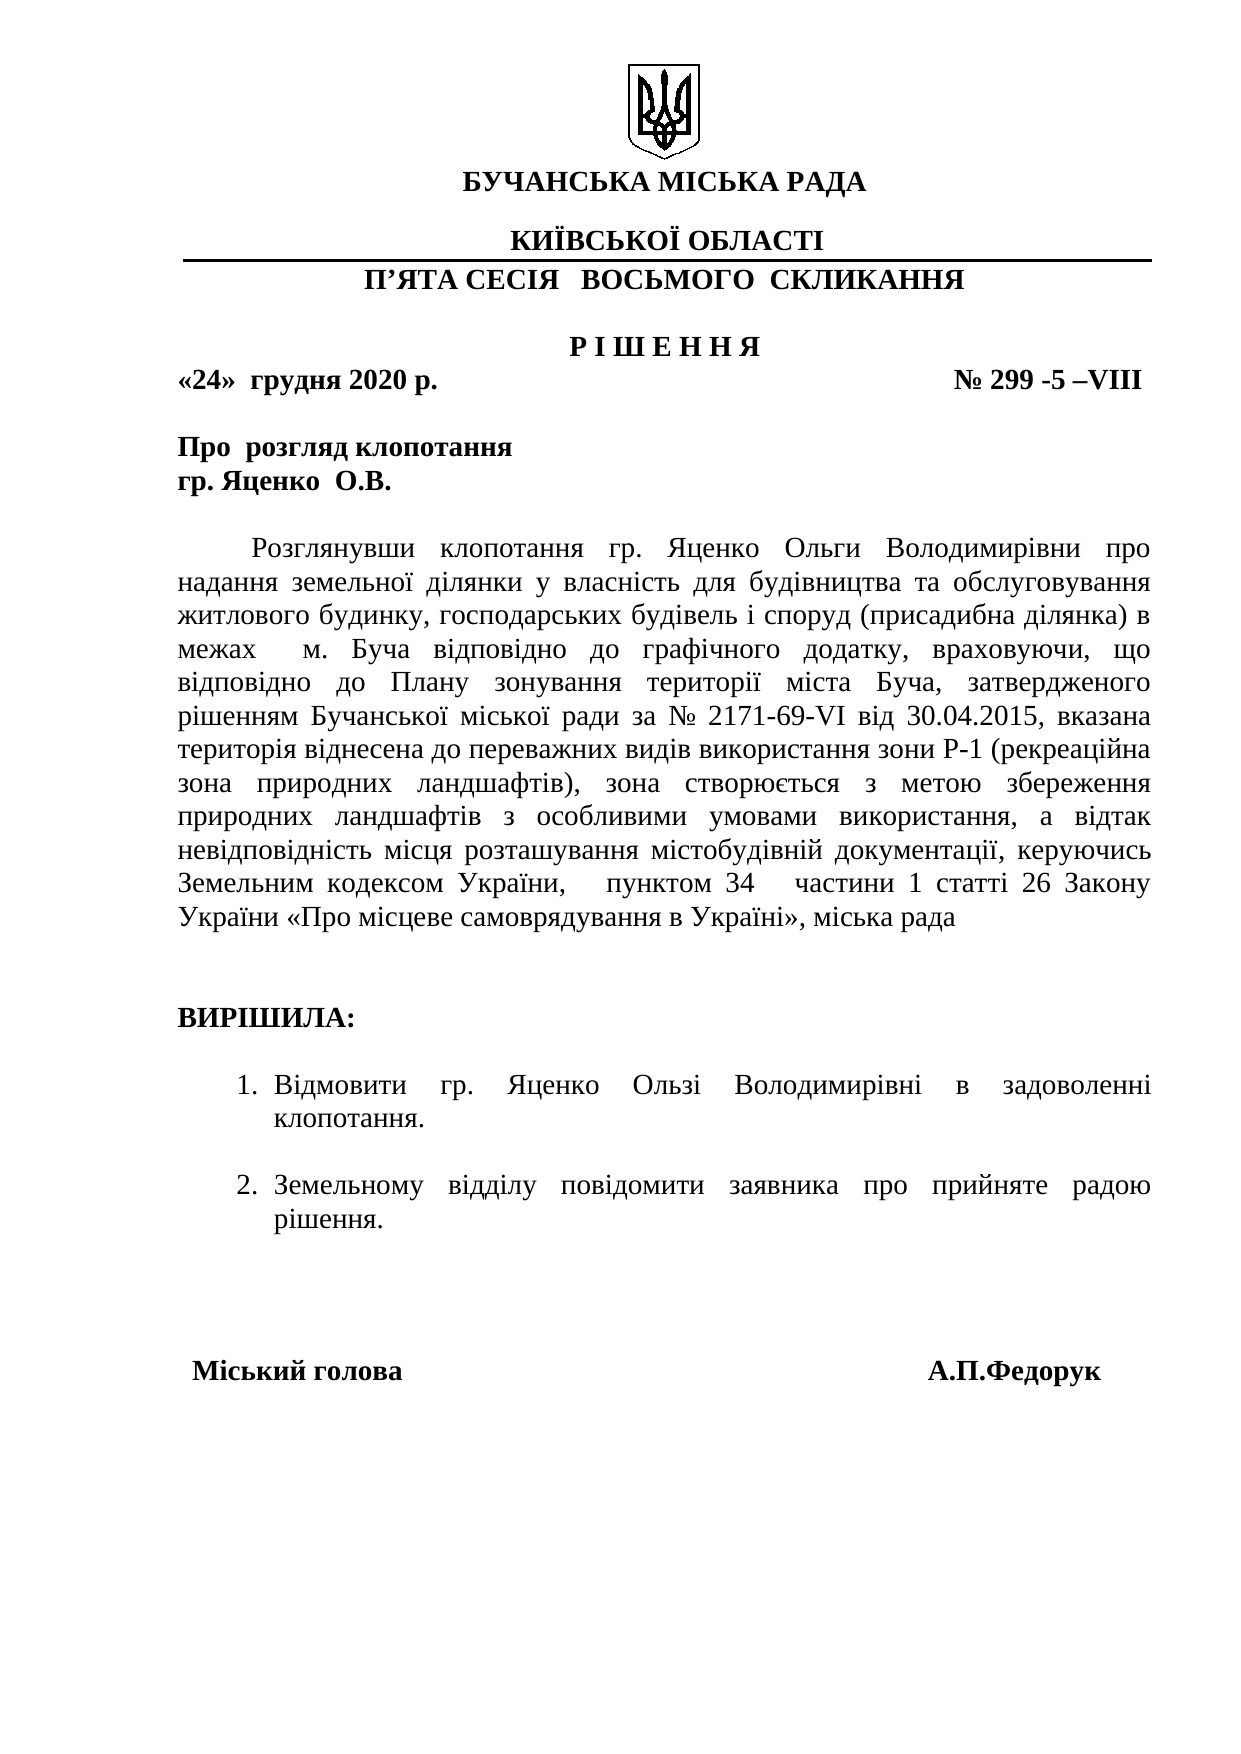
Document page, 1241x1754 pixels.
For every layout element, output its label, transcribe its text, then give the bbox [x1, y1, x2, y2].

text КИЇВСЬКОЇ ОБЛАСТІ [183, 223, 1152, 259]
text Про розгляд клопотання [177, 429, 1152, 463]
list Відмовити гр. Яценко Ользі Володимирівні в задоволенні клопотання. [236, 1067, 1152, 1134]
text Міський голова А.П.Федорук [177, 1353, 1152, 1387]
text Розглянувши клопотання гр. Яценко Ольги Володимирівни про надання земельної ділянки у власність для будівництва та обслуговування житлового будинку, господарських будівель і споруд (присадибна ділянка) в межах м. Буча відповідно до графічного додатку, враховуючи, що відповідно до Плану зонування території міста Буча, затвердженого рішенням Бучанської міської ради за № 2171-69-VІ від 30.04.2015, вказана територія віднесена до переважних видів використання зони Р-1 (рекреаційна зона природних ландшафтів), зона створюється з метою збереження природних ландшафтів з особливими умовами використання, а відтак невідповідність місця розташування містобудівній документації, керуючись Земельним кодексом України, пунктом 34 частини 1 статті 26 Закону України «Про місцеве самоврядування в Україні», міська рада [177, 530, 1152, 933]
text Р І Ш Е Н Н Я [177, 329, 1152, 362]
text ВИРІШИЛА: [177, 1000, 1152, 1033]
list Земельному відділу повідомити заявника про прийняте радою рішення. [236, 1167, 1152, 1234]
text «24» грудня 2020 р. № 299 -5 –VІІІ [177, 362, 1152, 396]
text гр. Яценко О.В. [177, 463, 1152, 497]
text П’ЯТА СЕСІЯ ВОСЬМОГО СКЛИКАННЯ [177, 262, 1152, 295]
text БУЧАНСЬКА МІСЬКА РАДА [177, 164, 1152, 197]
